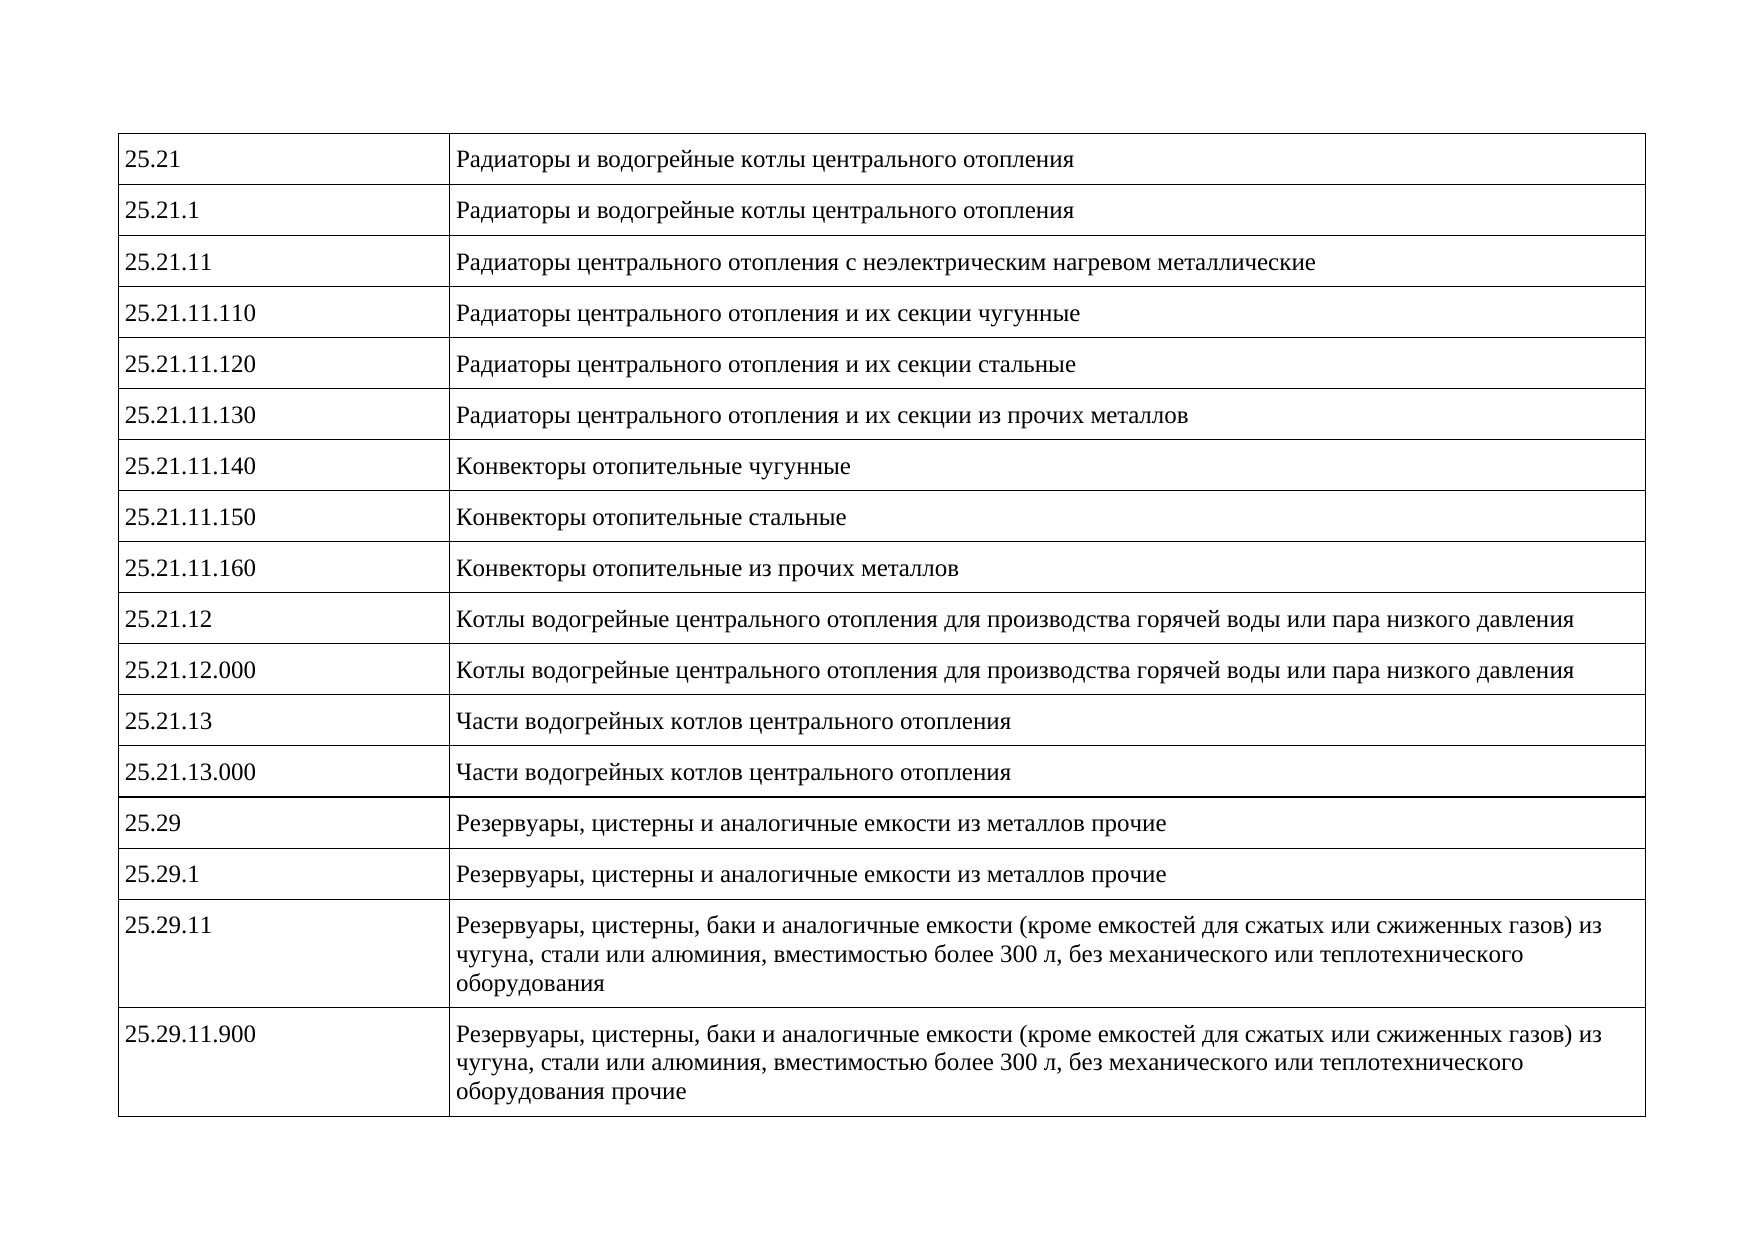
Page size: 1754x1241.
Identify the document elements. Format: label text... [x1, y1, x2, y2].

table_cell 25.21.11.130 [119, 389, 449, 439]
table_cell 25.29.1 [119, 849, 449, 898]
table_cell Радиаторы центрального отопления и их секции чугунные [450, 287, 1645, 337]
table_cell 25.21.11.140 [119, 440, 449, 490]
table_cell 25.29.11.900 [119, 1008, 449, 1116]
table_cell Резервуары, цистерны, баки и аналогичные емкости (кроме емкостей для сжатых или сжиженных газов) из чугуна, стали или алюминия, вместимостью более 300 л, без механического или теплотехнического оборудования прочие [450, 1008, 1645, 1116]
table_cell 25.21.11.120 [119, 338, 449, 388]
table_cell Радиаторы центрального отопления с неэлектрическим нагревом металлические [450, 236, 1645, 286]
table_cell 25.21.11.160 [119, 542, 449, 592]
table_cell 25.29.11 [119, 900, 449, 1007]
table_cell Радиаторы и водогрейные котлы центрального отопления [450, 134, 1645, 184]
table_cell Резервуары, цистерны и аналогичные емкости из металлов прочие [450, 849, 1645, 898]
table_cell 25.21.13 [119, 695, 449, 745]
table_cell 25.21.11 [119, 236, 449, 286]
table_cell 25.21.11.110 [119, 287, 449, 337]
table_cell Резервуары, цистерны и аналогичные емкости из металлов прочие [450, 798, 1645, 847]
table_cell 25.21.12.000 [119, 644, 449, 694]
table_cell Радиаторы центрального отопления и их секции стальные [450, 338, 1645, 388]
table_cell Котлы водогрейные центрального отопления для производства горячей воды или пара низкого давления [450, 644, 1645, 694]
table_cell 25.21 [119, 134, 449, 184]
table_cell Конвекторы отопительные чугунные [450, 440, 1645, 490]
table_cell Резервуары, цистерны, баки и аналогичные емкости (кроме емкостей для сжатых или сжиженных газов) из чугуна, стали или алюминия, вместимостью более 300 л, без механического или теплотехнического оборудования [450, 900, 1645, 1007]
table_cell Конвекторы отопительные стальные [450, 491, 1645, 541]
table_cell Части водогрейных котлов центрального отопления [450, 695, 1645, 745]
table_cell 25.29 [119, 798, 449, 847]
table_cell Радиаторы и водогрейные котлы центрального отопления [450, 185, 1645, 235]
table_cell Конвекторы отопительные из прочих металлов [450, 542, 1645, 592]
table_cell 25.21.13.000 [119, 746, 449, 796]
table_cell 25.21.12 [119, 593, 449, 643]
table_cell Радиаторы центрального отопления и их секции из прочих металлов [450, 389, 1645, 439]
table_cell 25.21.11.150 [119, 491, 449, 541]
table_cell Части водогрейных котлов центрального отопления [450, 746, 1645, 796]
table_cell Котлы водогрейные центрального отопления для производства горячей воды или пара низкого давления [450, 593, 1645, 643]
table_cell 25.21.1 [119, 185, 449, 235]
